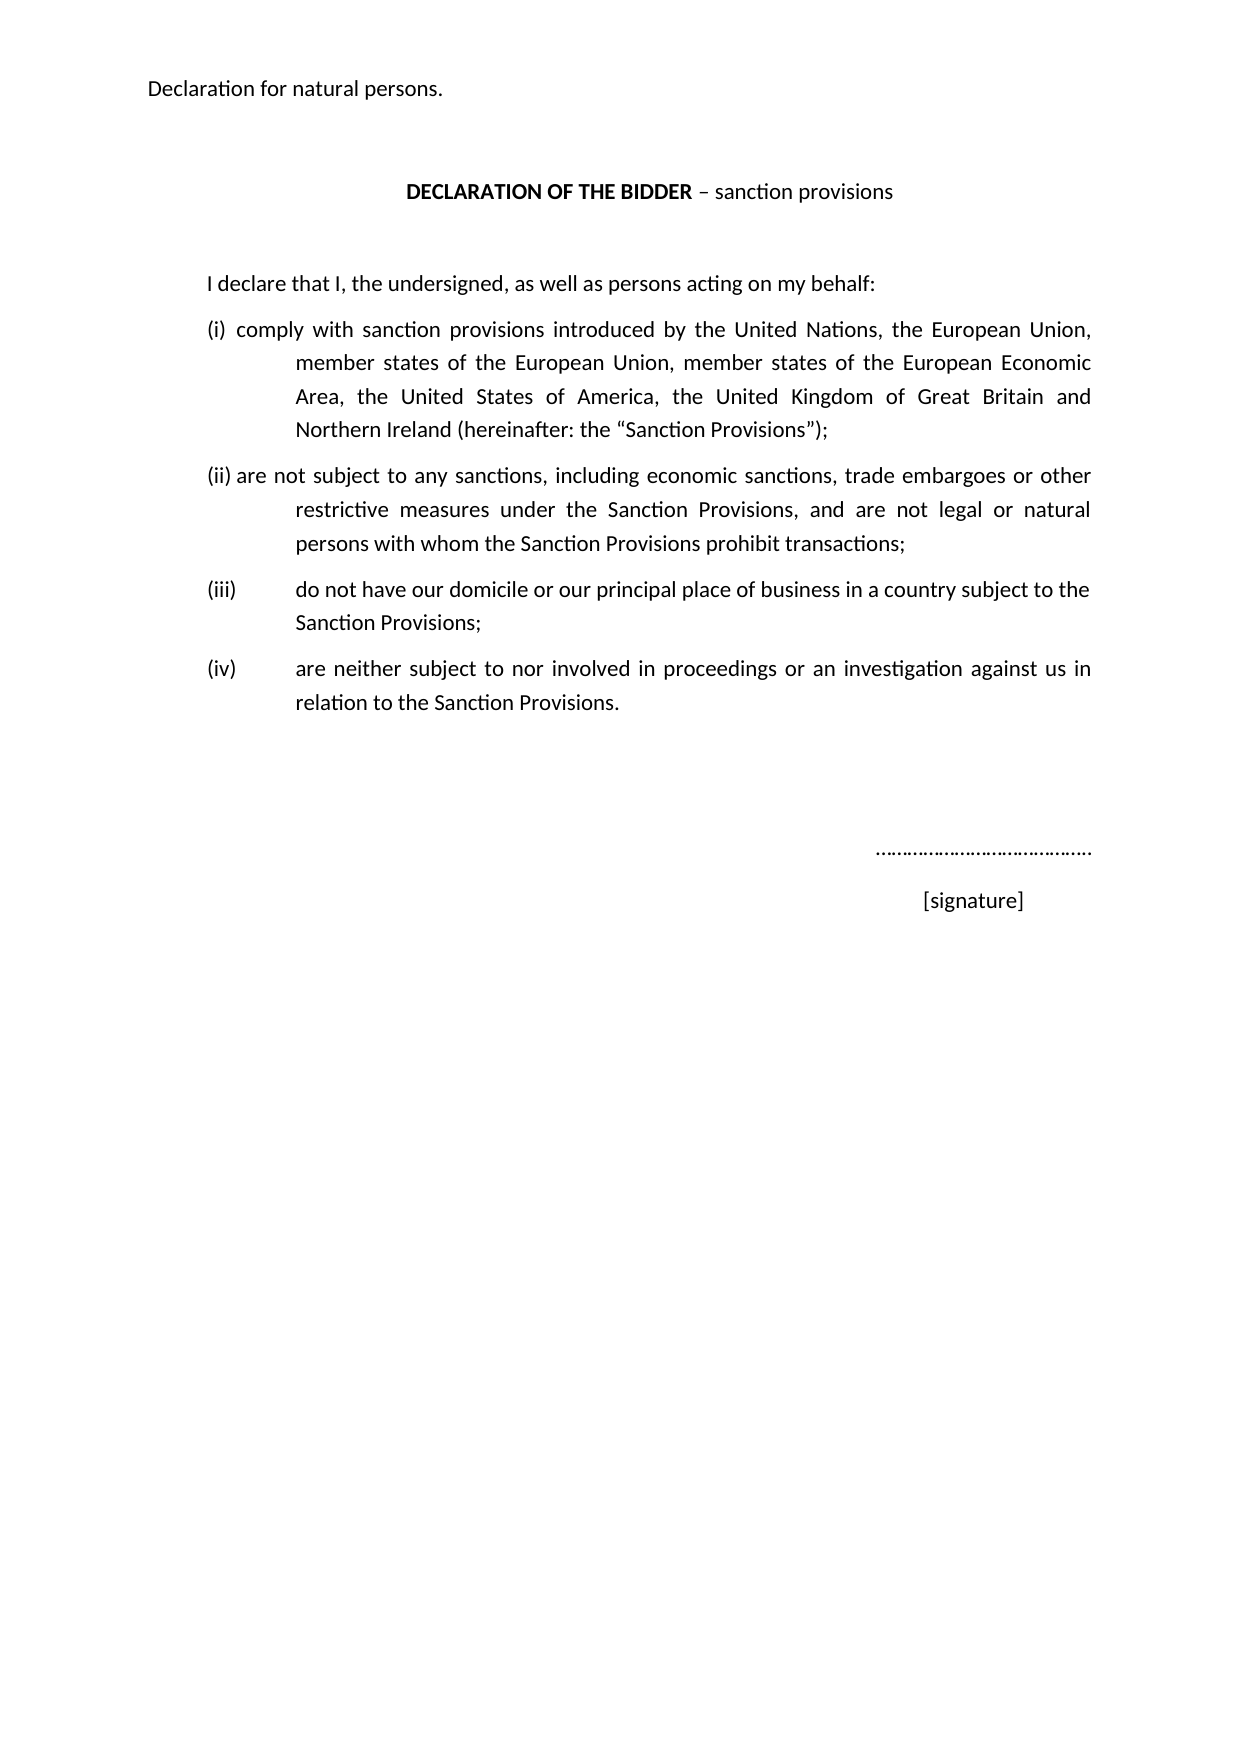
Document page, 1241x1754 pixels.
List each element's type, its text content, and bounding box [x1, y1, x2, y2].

list do not have our domicile or our principal place of business in a country subject to the Sanction Provisions; [207, 575, 1093, 636]
text ………………………………….. [148, 833, 1093, 861]
list I declare that I, the undersigned, as well as persons acting on my behalf: [207, 269, 1093, 297]
list are not subject to any sanctions, including economic sanctions, trade embargoes or other restrictive measures under the Sanction Provisions, and are not legal or natural persons with whom the Sanction Provisions prohibit transactions; [207, 462, 1093, 557]
list are neither subject to nor involved in proceedings or an investigation against us in relation to the Sanction Provisions. [207, 654, 1093, 716]
text [signature] [148, 886, 1093, 914]
list DECLARATION OF THE bidder – sanction provisions [207, 177, 1093, 205]
list comply with sanction provisions introduced by the United Nations, the European Union, member states of the European Union, member states of the European Economic Area, the United States of America, the United Kingdom of Great Britain and Northern Ireland (hereinafter: the “Sanction Provisions”); [207, 315, 1093, 443]
